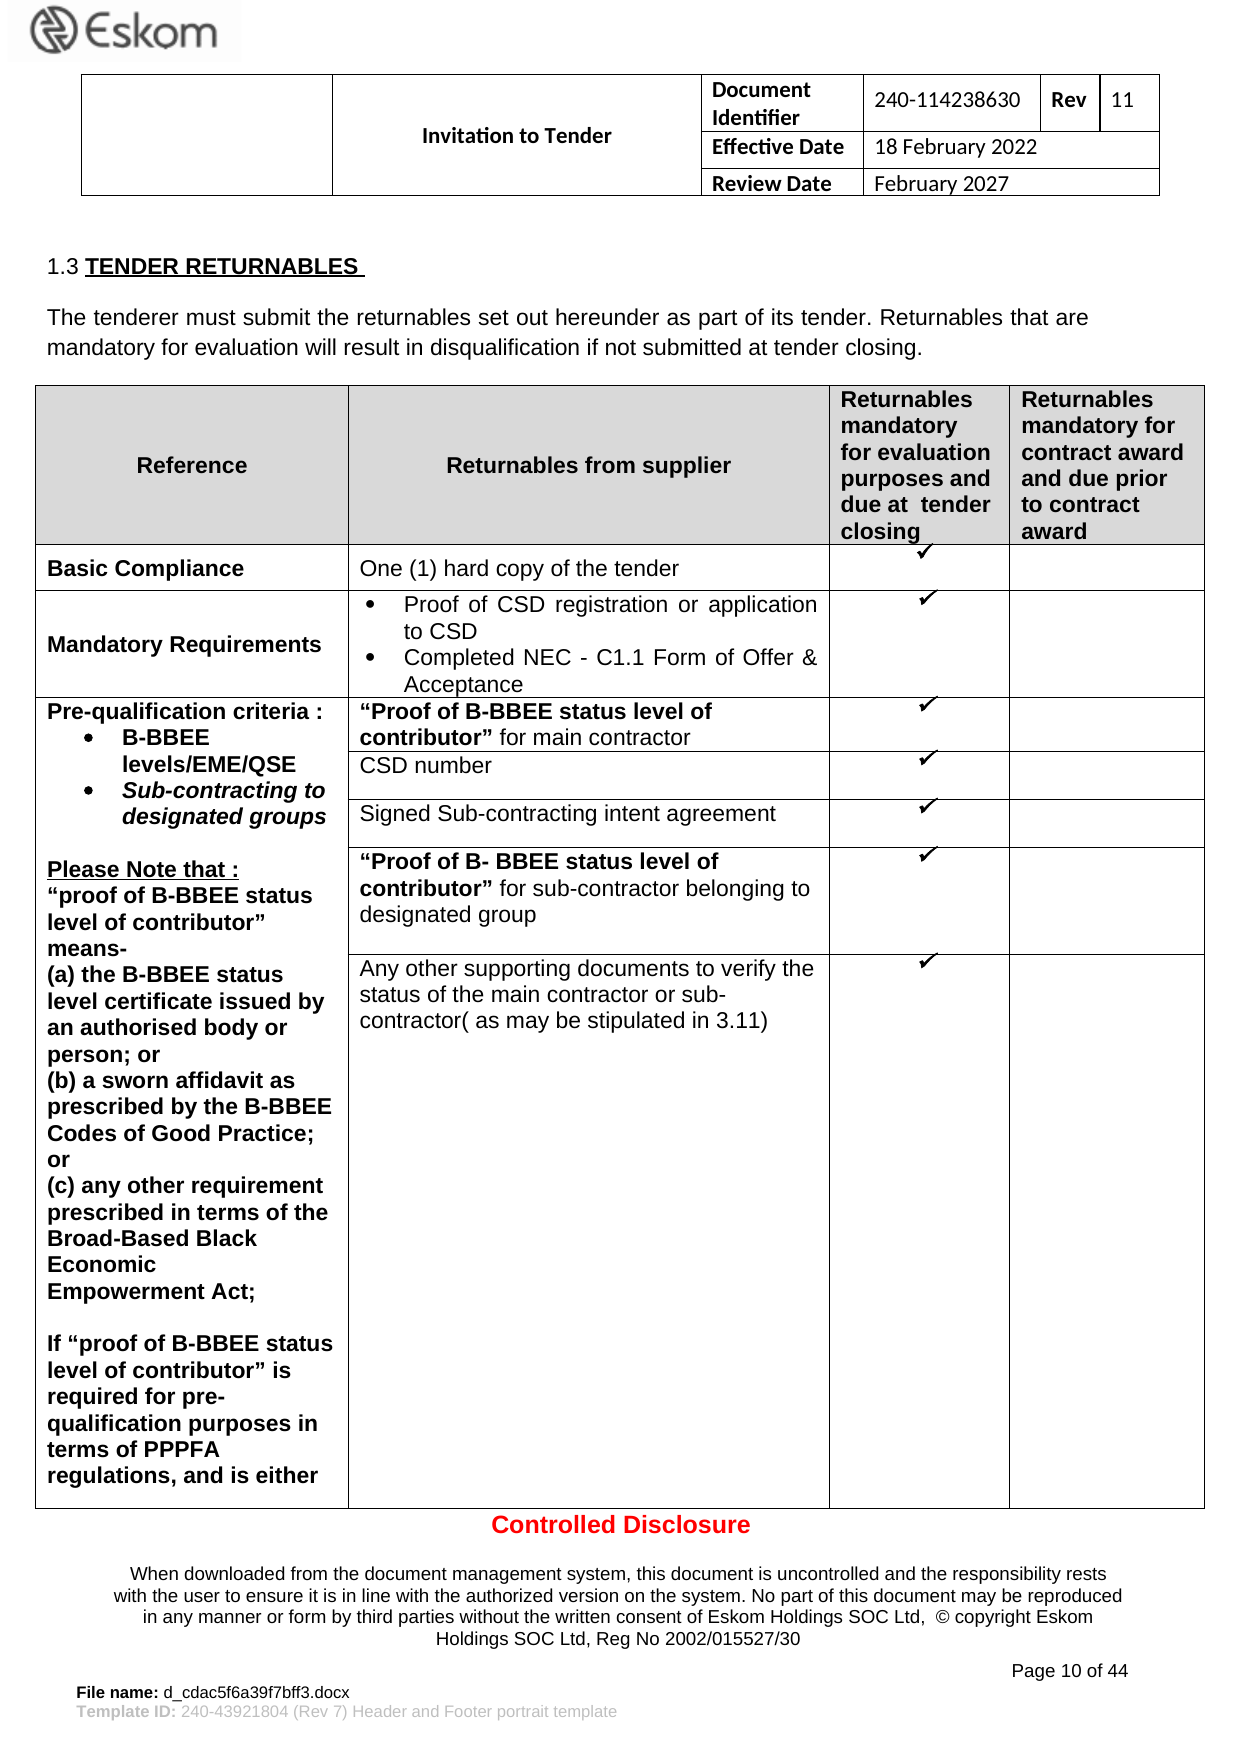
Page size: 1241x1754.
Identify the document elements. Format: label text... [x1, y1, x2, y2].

table_cell “Proof of B- BBEE status level of contributor” for sub-contractor belonging to designated group [349, 848, 829, 953]
table_header Returnables mandatory for contract award and due prior to contract award [1010, 386, 1204, 544]
table_cell CSD number [349, 752, 829, 799]
table_cell One (1) hard copy of the tender [349, 545, 829, 590]
text 1.3 TENDER RETURNABLES [47, 253, 1090, 279]
table_cell [1010, 848, 1204, 953]
table_cell [830, 752, 1009, 799]
table_cell “Proof of B-BBEE status level of contributor” for main contractor [349, 698, 829, 751]
table_cell [1010, 545, 1204, 590]
table_cell [1010, 591, 1204, 697]
table_cell [830, 698, 1009, 751]
table_cell [830, 955, 1009, 1508]
table_cell Signed Sub-contracting intent agreement [349, 800, 829, 847]
table_header Reference [36, 386, 348, 544]
table_cell Pre-qualification criteria : B-BBEE levels/EME/QSE Sub-contracting to designated groups Please Note that : “proof of B-BBEE status level of contributor” means- (a) the B-BBEE status level certificate issued by an authorised body or person; or (b) a sworn affidavit as prescribed by the B-BBEE Codes of Good Practice; or (c) any other requirement prescribed in terms of the Broad-Based Black Economic Empowerment Act; If “proof of B-BBEE status level of contributor” is required for pre-qualification purposes in terms of PPPFA regulations, and is either not submitted by tender submission deadline or deemed invalid; , the respective tenderer must be disqualified [36, 698, 348, 1508]
table_cell [1010, 955, 1204, 1508]
table_cell [830, 848, 1009, 953]
table_cell [1010, 752, 1204, 799]
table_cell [349, 955, 829, 1508]
text The tenderer must submit the returnables set out hereunder as part of its tender. Returnables that are mandatory for evaluation will result in disqualification if not submitted at tender closing. [47, 304, 1090, 360]
table_cell [1010, 800, 1204, 847]
table_cell Proof of CSD registration or application to CSD Completed NEC - C1.1 Form of Offer & Acceptance [349, 591, 829, 697]
table_cell Mandatory Requirements [36, 591, 348, 697]
table_cell [830, 545, 1009, 590]
table_header Returnables from supplier [349, 386, 829, 544]
table_cell [830, 800, 1009, 847]
table_cell [1010, 698, 1204, 751]
table_header Returnables mandatory for evaluation purposes and due at tender closing [830, 386, 1009, 544]
table_cell [830, 591, 1009, 697]
table_cell Basic Compliance [36, 545, 348, 590]
